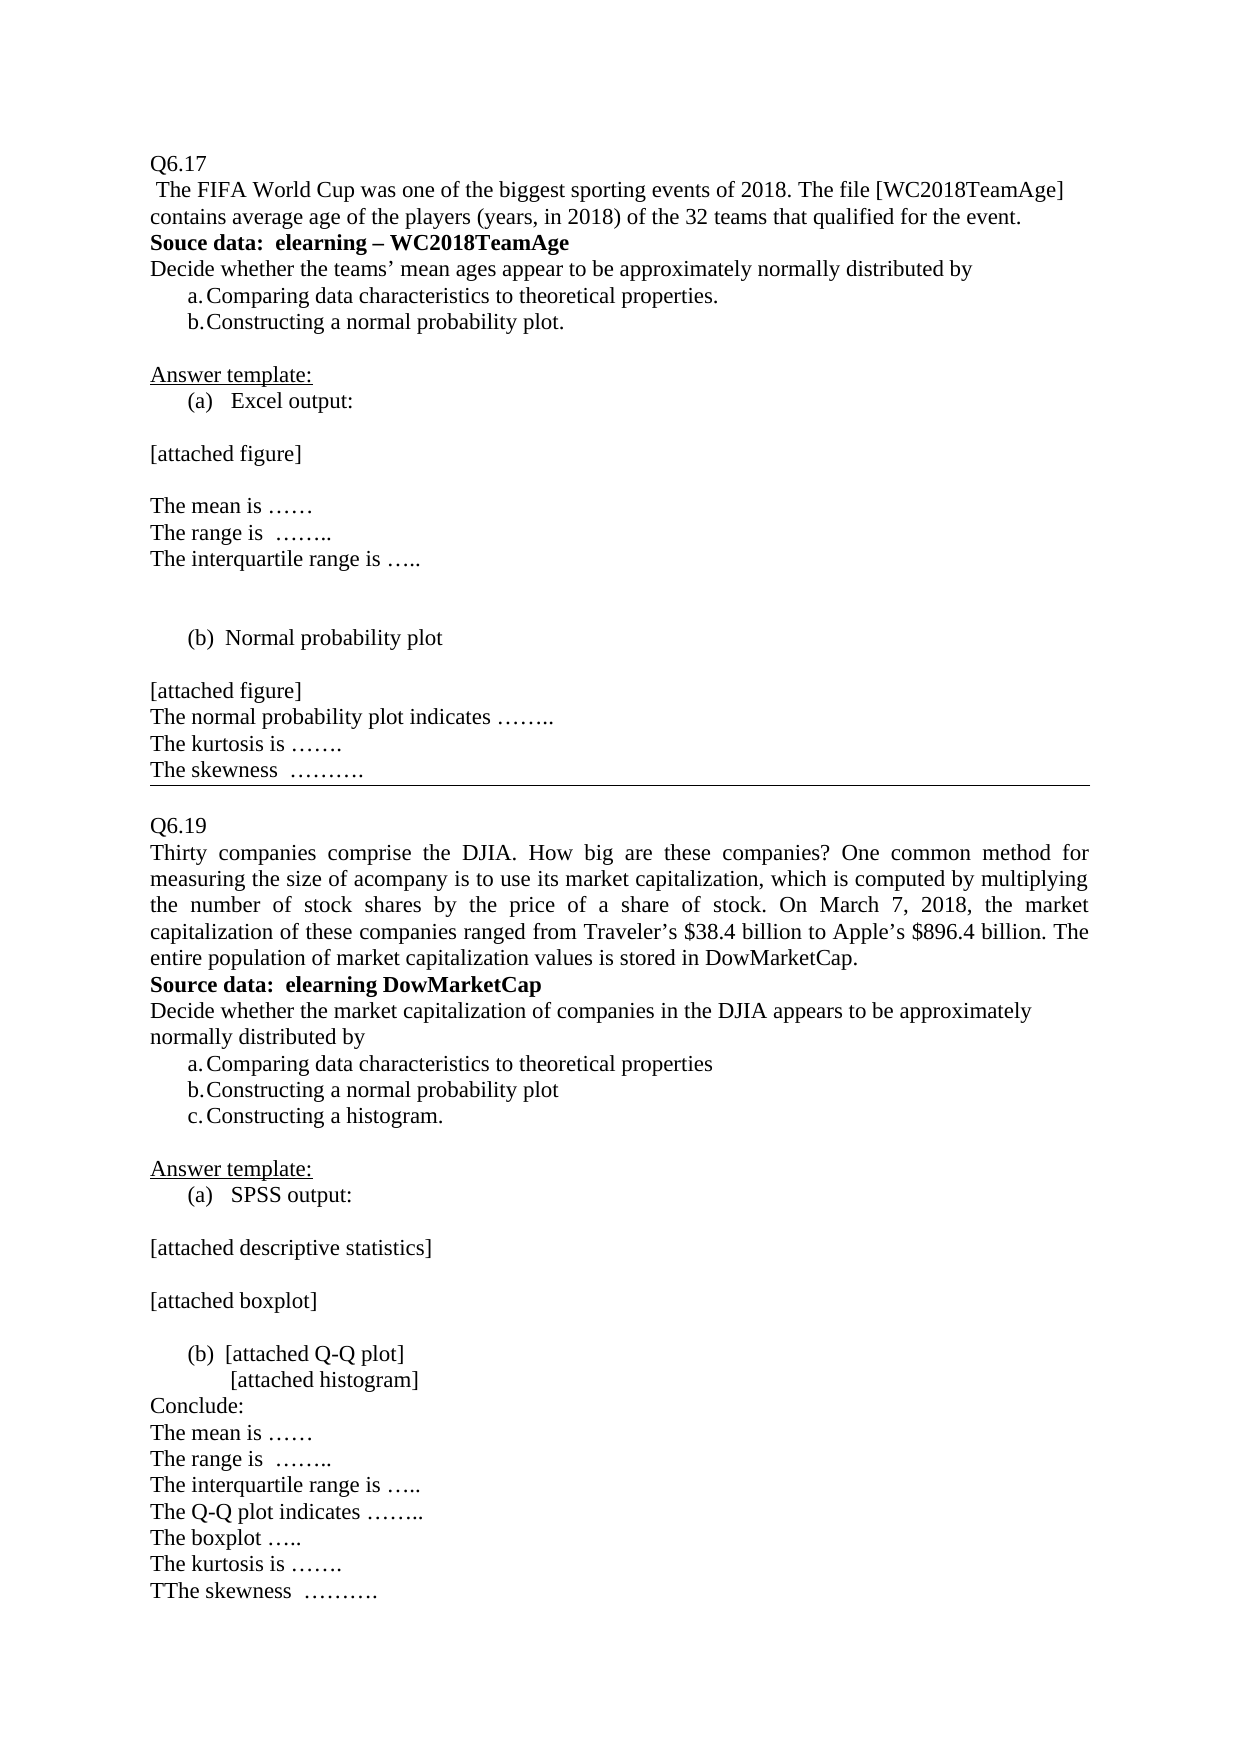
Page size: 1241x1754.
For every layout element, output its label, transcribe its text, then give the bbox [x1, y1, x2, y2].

text The skewness ………. [150, 756, 1090, 785]
list Constructing a normal probability plot [187, 1076, 1090, 1102]
text Q6.19 [150, 812, 1090, 839]
text Q6.17 [150, 150, 1090, 176]
text [attached descriptive statistics] [150, 1234, 1090, 1261]
text Answer template: [150, 361, 1090, 387]
text Source data: elearning DowMarketCap [150, 971, 1090, 997]
text The interquartile range is ….. [150, 545, 1090, 572]
text Decide whether the teams’ mean ages appear to be approximately normally distributed by [150, 255, 1090, 282]
text The kurtosis is ……. [150, 1550, 1090, 1577]
text Thirty companies comprise the DJIA. How big are these companies? One common method for measuring the size of acompany is to use its market capitalization, which is computed by multiplying the number of stock shares by the price of a share of stock. On March 7, 2018, the market capitalization of these companies ranged from Traveler’s $38.4 billion to Apple’s $896.4 billion. The entire population of market capitalization values is stored in DowMarketCap. [150, 839, 1090, 971]
text The mean is …… [150, 1419, 1090, 1445]
text The mean is …… [150, 493, 1090, 519]
text Decide whether the market capitalization of companies in the DJIA appears to be approximately normally distributed by [150, 997, 1090, 1050]
list Normal probability plot [187, 624, 1090, 651]
text The interquartile range is ….. [150, 1471, 1090, 1498]
list Constructing a histogram. [187, 1102, 1090, 1129]
text The normal probability plot indicates …….. [150, 703, 1090, 730]
text Souce data: elearning – WC2018TeamAge [150, 229, 1090, 255]
text contains average age of the players (years, in 2018) of the 32 teams that qualified for the event. [150, 203, 1090, 229]
list SPSS output: [187, 1181, 1090, 1208]
text The range is …….. [150, 519, 1090, 545]
text The kurtosis is ……. [150, 730, 1090, 756]
text [attached figure] [150, 677, 1090, 703]
text [attached figure] [150, 440, 1090, 466]
text [attached boxplot] [150, 1287, 1090, 1313]
list Constructing a normal probability plot. [187, 308, 1090, 334]
text Conclude: [150, 1392, 1090, 1419]
list Comparing data characteristics to theoretical properties [187, 1050, 1090, 1076]
list Comparing data characteristics to theoretical properties. [187, 282, 1090, 308]
text The boxplot ….. [150, 1524, 1090, 1550]
text TThe skewness ………. [150, 1577, 1090, 1603]
text [attached histogram] [150, 1366, 1090, 1392]
text The range is …….. [150, 1445, 1090, 1471]
list Excel output: [187, 387, 1090, 413]
list [attached Q-Q plot] [187, 1339, 1090, 1366]
text Answer template: [150, 1155, 1090, 1181]
text The FIFA World Cup was one of the biggest sporting events of 2018. The file [WC2018TeamAge] [150, 176, 1090, 203]
text The Q-Q plot indicates …….. [150, 1498, 1090, 1524]
